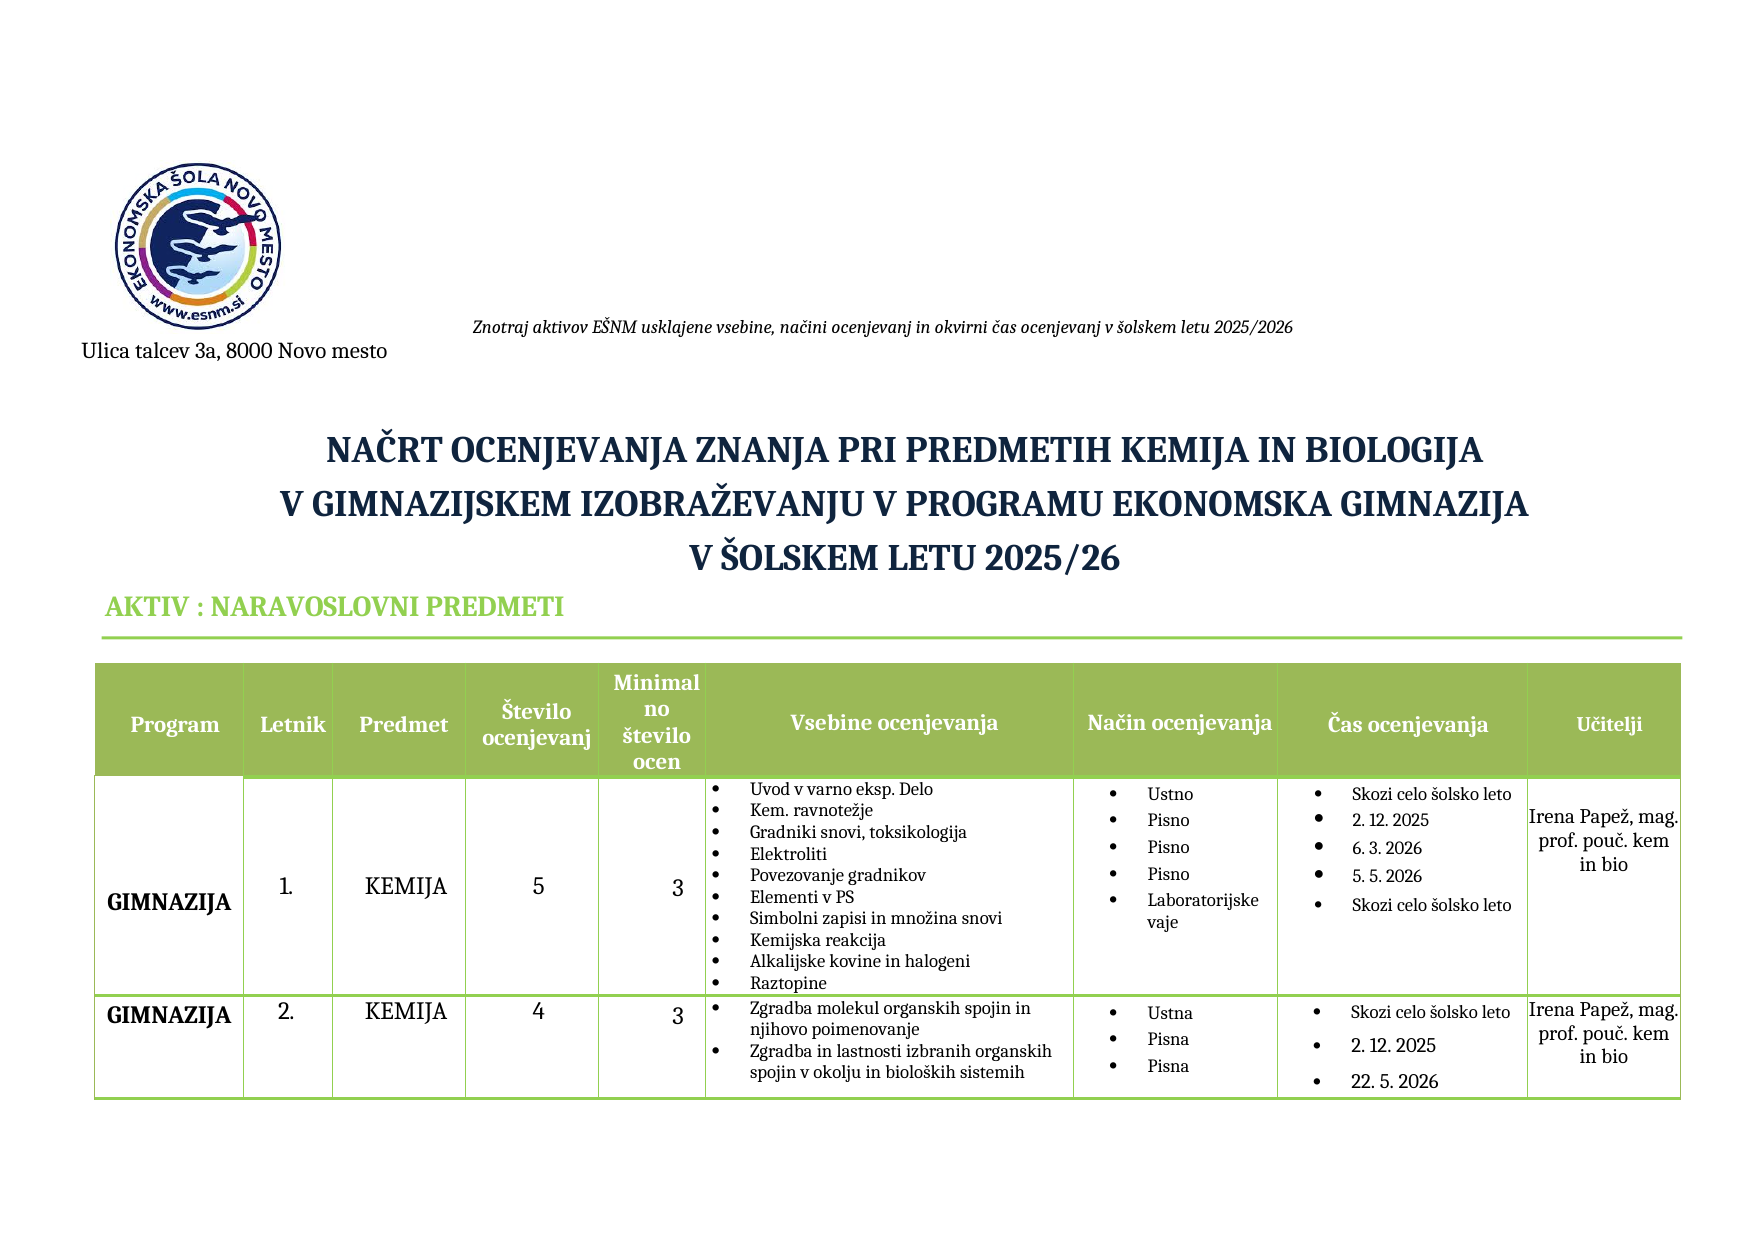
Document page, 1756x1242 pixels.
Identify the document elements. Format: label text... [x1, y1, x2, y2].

table_header Vsebine ocenjevanja [706, 663, 1073, 775]
table_cell Uvod v varno eksp. Delo Kem. ravnotežje Gradniki snovi, toksikologija Elektroliti Povezovanje gradnikov Elementi v PS Simbolni zapisi in množina snovi Kemijska reakcija Alkalijske kovine in halogeni Raztopine [706, 779, 1073, 994]
table_cell 3 [599, 997, 705, 1097]
table_cell Ustno Pisno Pisno Pisno Laboratorijske vaje [1074, 779, 1277, 994]
table_cell GIMNAZIJA [95, 997, 243, 1097]
table_cell 1. [244, 779, 332, 994]
text Ulica talcev 3a, 8000 Novo mesto [81, 338, 1705, 364]
text Znotraj aktivov EŠNM usklajene vsebine, načini ocenjevanj in okvirni čas ocenjevanj v šolskem letu 2025/2026 [81, 160, 1705, 338]
table_header Letnik [244, 663, 332, 775]
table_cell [1278, 997, 1527, 1097]
title NAČRT OCENJEVANJA ZNANJA PRI PREDMETIH KEMIJA IN BIOLOGIJA [104, 429, 1705, 472]
title V GIMNAZIJSKEM IZOBRAŽEVANJU V PROGRAMU EKONOMSKA GIMNAZIJA [104, 483, 1705, 526]
table_header Način ocenjevanja [1074, 663, 1277, 775]
title V ŠOLSKEM LETU 2025/26 [104, 536, 1705, 579]
table_header Minimalno število ocen [599, 663, 705, 775]
table_header Predmet [333, 663, 465, 775]
table_cell 5 [466, 779, 598, 994]
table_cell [1528, 997, 1680, 1097]
table_cell GIMNAZIJA [95, 776, 243, 994]
table_header Čas ocenjevanja [1278, 663, 1527, 775]
table_header Število ocenjevanj [466, 663, 598, 775]
table_cell 3 [599, 779, 705, 994]
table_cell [706, 997, 1073, 1097]
table_cell KEMIJA [333, 997, 465, 1097]
table_cell Irena Papež, mag. prof. pouč. kem in bio [1528, 779, 1680, 994]
picture [110, 160, 287, 334]
table_cell 2. [244, 997, 332, 1097]
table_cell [1074, 997, 1277, 1097]
table_cell Skozi celo šolsko leto 2. 12. 2025 6. 3. 2026 5. 5. 2026 Skozi celo šolsko leto [1278, 779, 1527, 994]
table_cell 4 [466, 997, 598, 1097]
table_cell KEMIJA [333, 779, 465, 994]
title AKTIV : NARAVOSLOVNI PREDMETI [104, 590, 1705, 624]
table_header Program [95, 663, 243, 775]
table_header Učitelji [1528, 663, 1681, 775]
